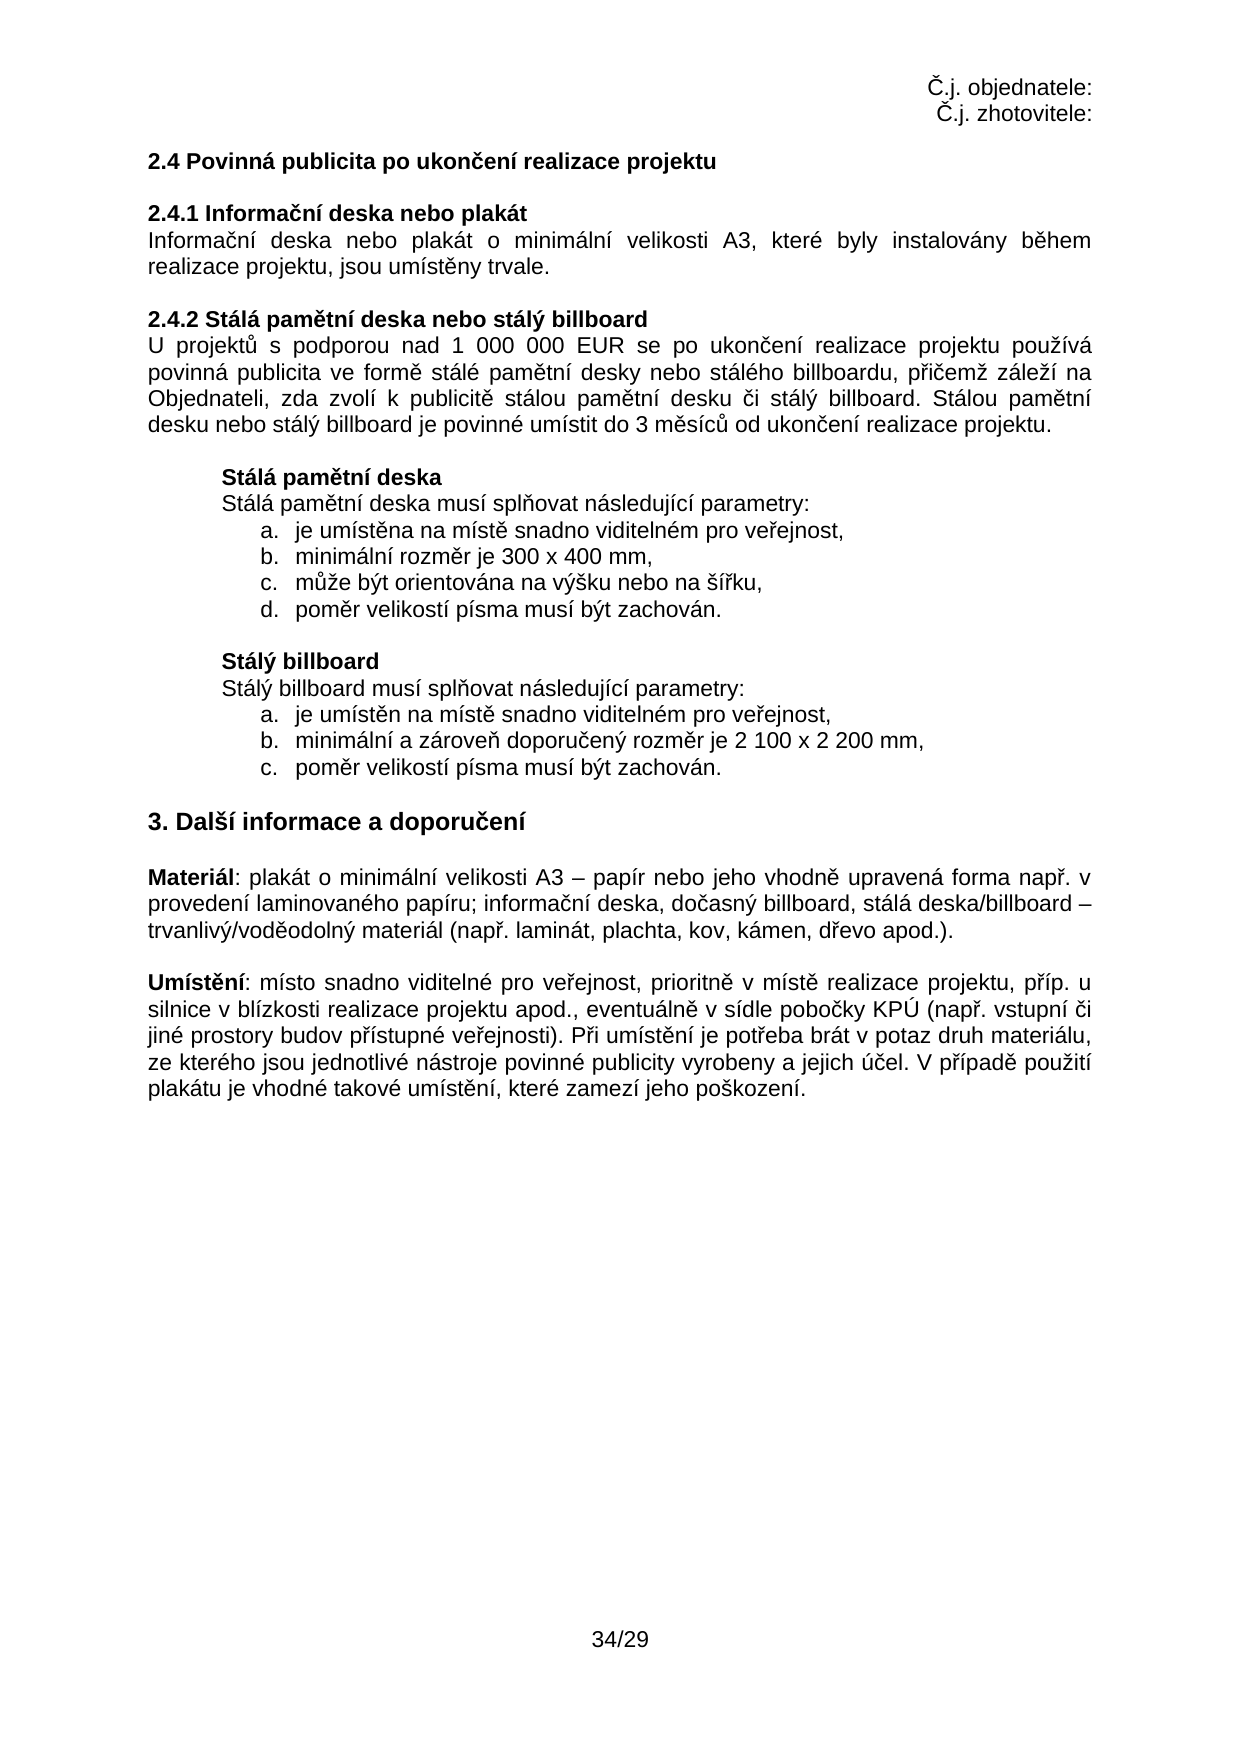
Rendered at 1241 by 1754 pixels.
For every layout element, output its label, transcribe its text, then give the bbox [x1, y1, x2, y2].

text Materiál: plakát o minimální velikosti A3 – papír nebo jeho vhodně upravená forma např. v provedení laminovaného papíru; informační deska, dočasný billboard, stálá deska/billboard – trvanlivý/voděodolný materiál (např. laminát, plachta, kov, kámen, dřevo apod.). [148, 864, 1093, 943]
text Stálá pamětní deska musí splňovat následující parametry: [148, 490, 1093, 517]
text Stálý billboard [148, 648, 1093, 675]
text Umístění: místo snadno viditelné pro veřejnost, prioritně v místě realizace projektu, příp. u silnice v blízkosti realizace projektu apod., eventuálně v sídle pobočky KPÚ (např. vstupní či jiné prostory budov přístupné veřejnosti). Při umístění je potřeba brát v potaz druh materiálu, ze kterého jsou jednotlivé nástroje povinné publicity vyrobeny a jejich účel. V případě použití plakátu je vhodné takové umístění, které zamezí jeho poškození. [148, 969, 1093, 1101]
list je umístěna na místě snadno viditelném pro veřejnost, [260, 517, 1093, 543]
list poměr velikostí písma musí být zachován. [260, 596, 1093, 622]
list může být orientována na výšku nebo na šířku, [260, 569, 1093, 596]
text Stálý billboard musí splňovat následující parametry: [148, 675, 1093, 701]
list minimální a zároveň doporučený rozměr je 2 100 x 2 200 mm, [260, 727, 1093, 754]
list poměr velikostí písma musí být zachován. [260, 754, 1093, 780]
text Informační deska nebo plakát o minimální velikosti A3, které byly instalovány během realizace projektu, jsou umístěny trvale. [148, 227, 1093, 279]
text 2.4.2 Stálá pamětní deska nebo stálý billboard [148, 306, 1093, 332]
text 3. Další informace a doporučení [148, 806, 1093, 835]
list minimální rozměr je 300 x 400 mm, [260, 543, 1093, 569]
text U projektů s podporou nad 1 000 000 EUR se po ukončení realizace projektu používá povinná publicita ve formě stálé pamětní desky nebo stálého billboardu, přičemž záleží na Objednateli, zda zvolí k publicitě stálou pamětní desku či stálý billboard. Stálou pamětní desku nebo stálý billboard je povinné umístit do 3 měsíců od ukončení realizace projektu. [148, 332, 1093, 437]
list je umístěn na místě snadno viditelném pro veřejnost, [260, 701, 1093, 727]
text 2.4.1 Informační deska nebo plakát [148, 200, 1093, 227]
text Stálá pamětní deska [148, 464, 1093, 490]
text 2.4 Povinná publicita po ukončení realizace projektu [148, 148, 1093, 174]
